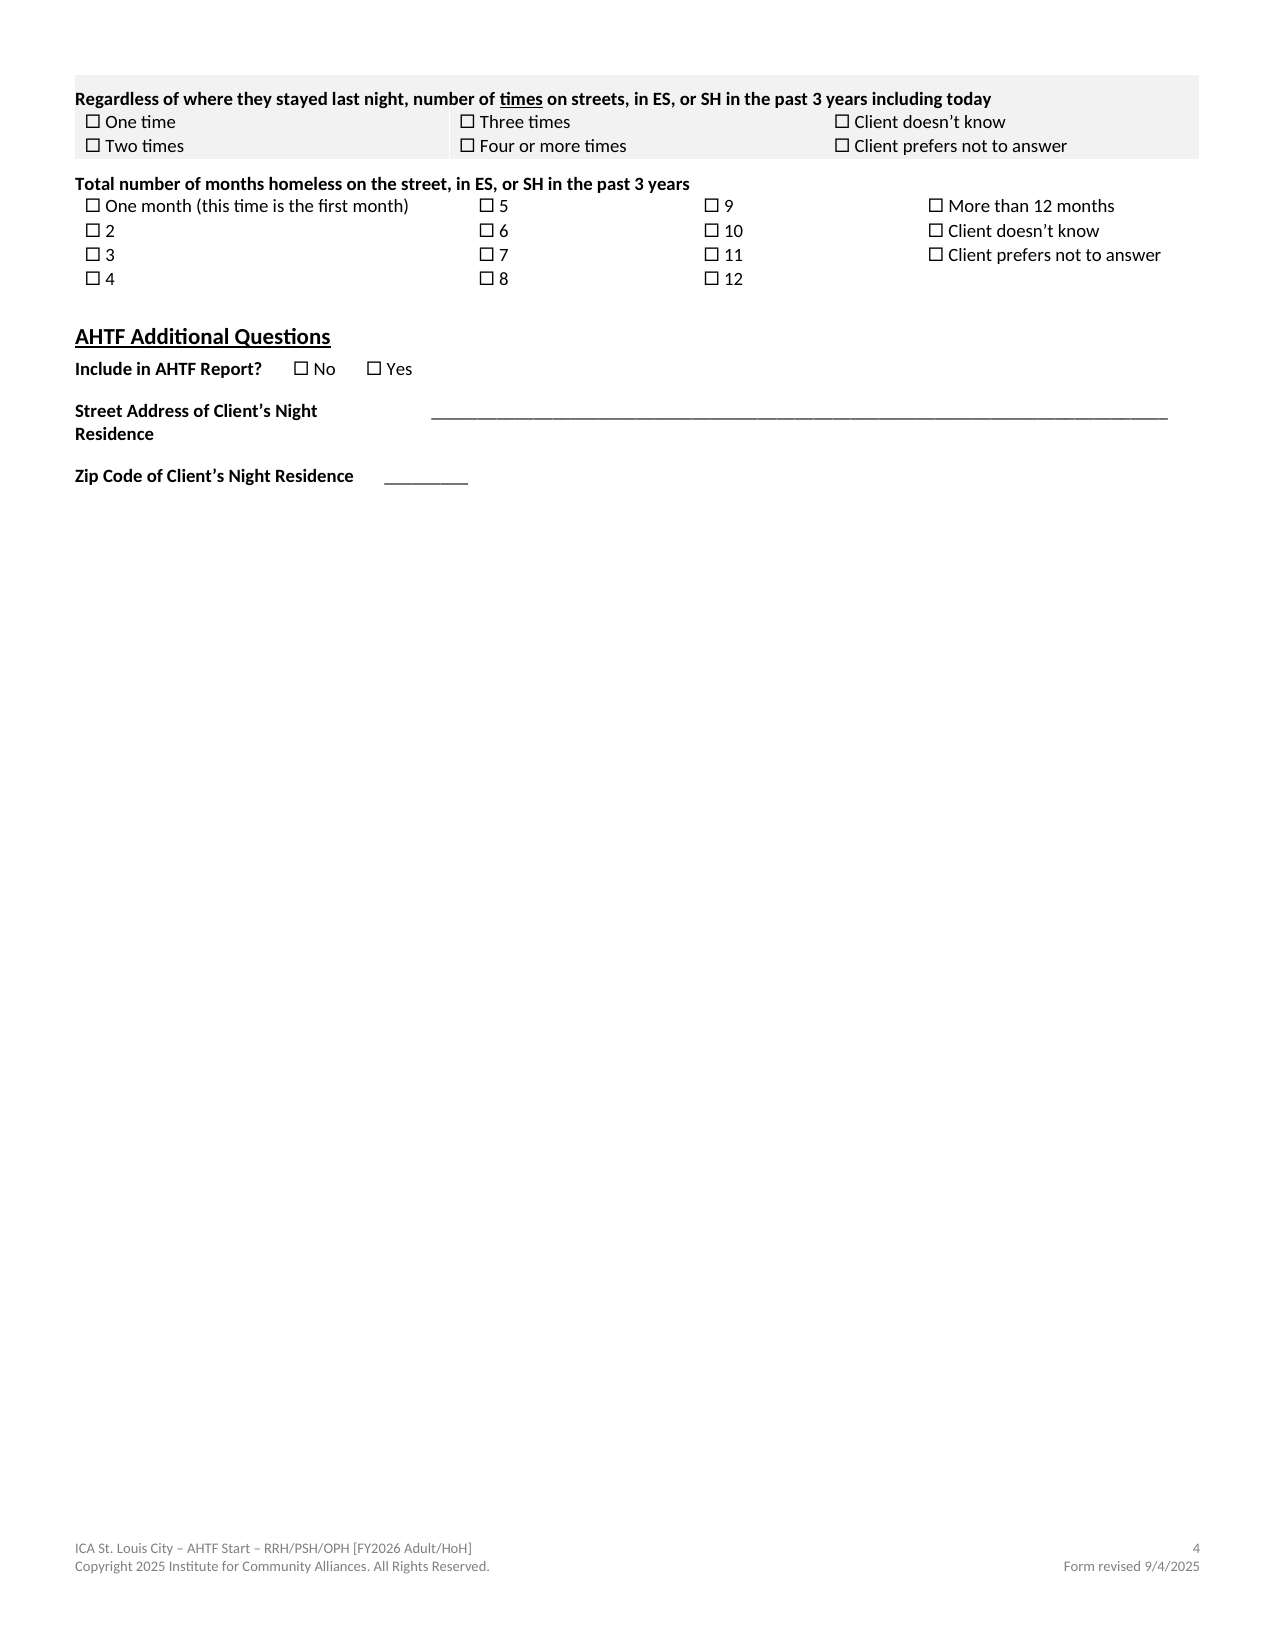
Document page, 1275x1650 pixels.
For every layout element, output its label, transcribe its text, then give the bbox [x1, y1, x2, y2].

table_header Zip Code of Client’s Night Residence [75, 464, 384, 487]
table_header _______________________________________________________________________________ [431, 399, 1199, 445]
table_header Include in AHTF Report? [75, 357, 293, 380]
table_cell One month (this time is the first month) 2 3 4 [75, 195, 469, 292]
table_cell 5 6 7 8 [469, 195, 694, 292]
table_cell Client doesn’t know Client prefers not to answer [824, 110, 1199, 159]
table_cell More than 12 months Client doesn’t know Client prefers not to answer [918, 195, 1199, 292]
table_cell Three times Four or more times [450, 110, 824, 159]
table_cell One time Two times [75, 110, 449, 159]
table_cell Regardless of where they stayed last night, number of times on streets, in ES, or SH in the past 3 years including today [75, 75, 1199, 110]
table_header _________ [384, 464, 498, 487]
table_header Yes [366, 357, 442, 380]
table_cell 9 10 11 12 [694, 195, 918, 292]
text AHTF Additional Questions [75, 322, 1200, 350]
table_header Street Address of Client’s Night Residence [75, 399, 431, 445]
table_cell Total number of months homeless on the street, in ES, or SH in the past 3 years [75, 159, 1199, 194]
table_header No [293, 357, 366, 380]
